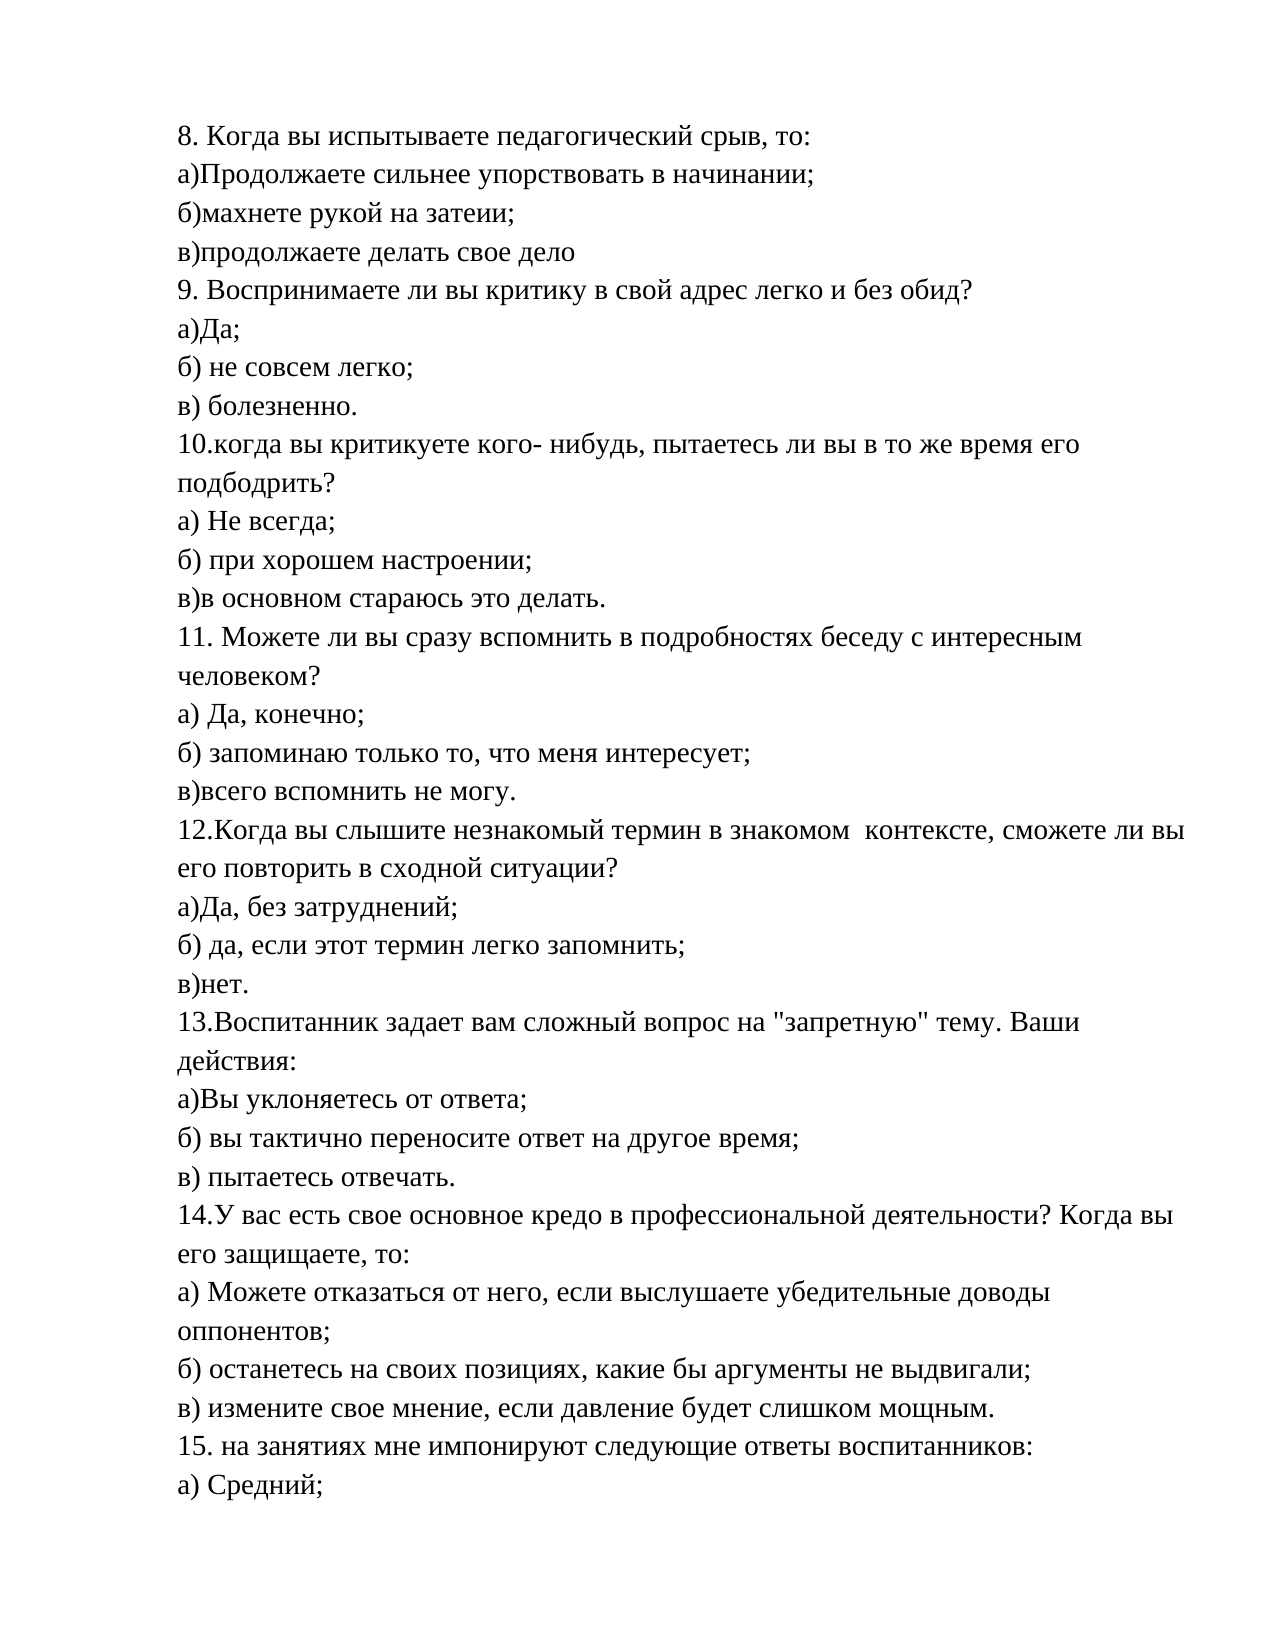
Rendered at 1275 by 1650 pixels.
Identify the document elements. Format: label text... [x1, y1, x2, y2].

text в) болезненно. [177, 388, 1186, 421]
text 12.Когда вы слышите незнакомый термин в знакомом контексте, сможете ли вы его повторить в сходной ситуации? [177, 812, 1186, 884]
text 11. Можете ли вы сразу вспомнить в подробностях беседу с интересным человеком? [177, 619, 1186, 691]
text а)Да, без затруднений; [177, 889, 1186, 922]
text б) останетесь на своих позициях, какие бы аргументы не выдвигали; [177, 1351, 1186, 1385]
text а)Вы уклоняетесь от ответа; [177, 1082, 1186, 1115]
text б) не совсем легко; [177, 349, 1186, 383]
text а) Можете отказаться от него, если выслушаете убедительные доводы оппонентов; [177, 1274, 1186, 1346]
text а) Да, конечно; [177, 696, 1186, 730]
text 10.когда вы критикуете кого- нибудь, пытаетесь ли вы в то же время его подбодрить? [177, 426, 1186, 498]
text 14.У вас есть свое основное кредо в профессиональной деятельности? Когда вы его защищаете, то: [177, 1197, 1186, 1269]
text б) запоминаю только то, что меня интересует; [177, 735, 1186, 768]
text 9. Воспринимаете ли вы критику в свой адрес легко и без обид? [177, 272, 1186, 306]
text 13.Воспитанник задает вам сложный вопрос на "запретную" тему. Ваши действия: [177, 1004, 1186, 1077]
text в) измените свое мнение, если давление будет слишком мощным. [177, 1390, 1186, 1423]
text а)Продолжаете сильнее упорствовать в начинании; [177, 157, 1186, 190]
text а)Да; [177, 311, 1186, 344]
text б)махнете рукой на затеии; [177, 195, 1186, 229]
text в)всего вспомнить не могу. [177, 773, 1186, 807]
text б) вы тактично переносите ответ на другое время; [177, 1120, 1186, 1154]
text в)нет. [177, 966, 1186, 999]
text а) Средний; [177, 1467, 1186, 1501]
text б) при хорошем настроении; [177, 542, 1186, 576]
text в)продолжаете делать свое дело [177, 234, 1186, 267]
text в)в основном стараюсь это делать. [177, 581, 1186, 614]
text а) Не всегда; [177, 503, 1186, 537]
text 15. на занятиях мне импонируют следующие ответы воспитанников: [177, 1428, 1186, 1462]
text в) пытаетесь отвечать. [177, 1159, 1186, 1192]
text 8. Когда вы испытываете педагогический срыв, то: [177, 118, 1186, 152]
text б) да, если этот термин легко запомнить; [177, 927, 1186, 961]
